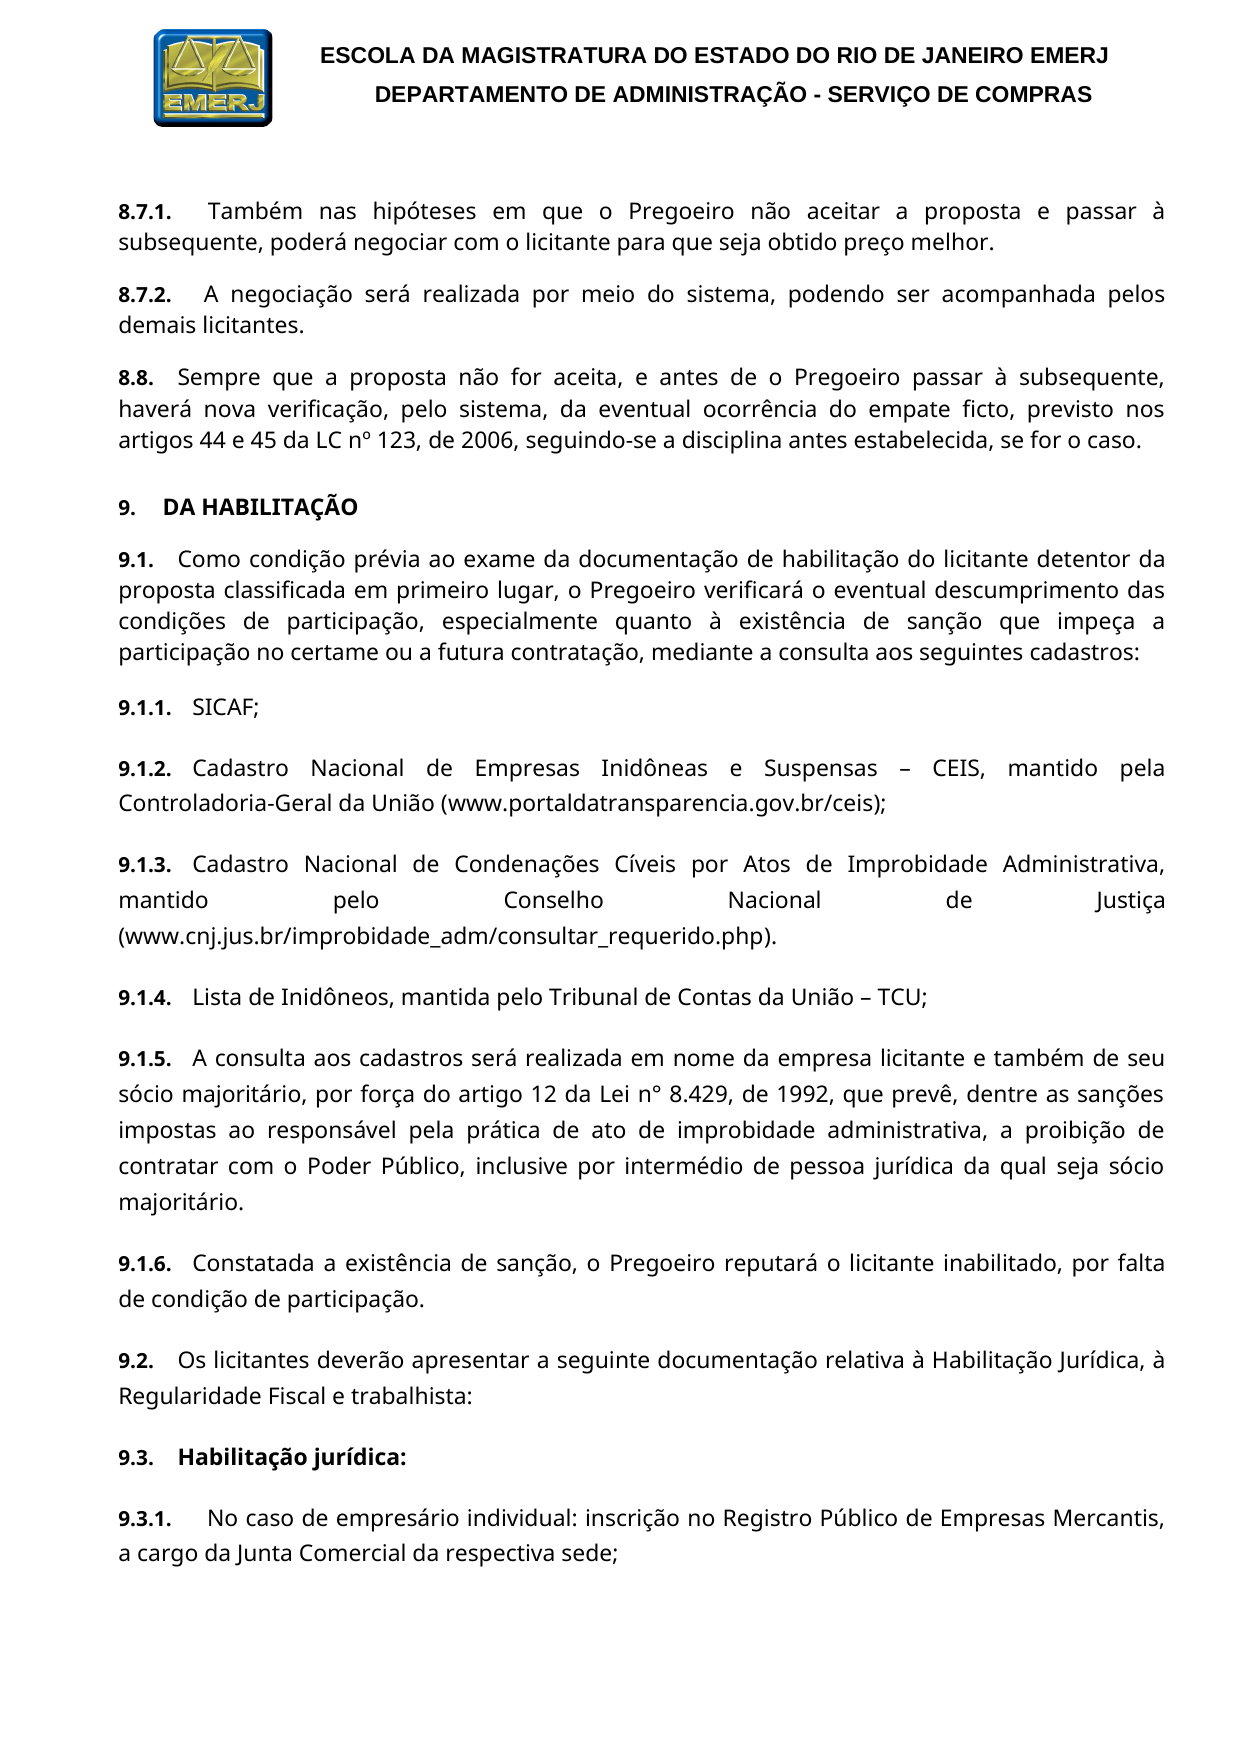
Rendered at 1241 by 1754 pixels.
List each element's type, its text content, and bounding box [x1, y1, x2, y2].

list A consulta aos cadastros será realizada em nome da empresa licitante e também de seu sócio majoritário, por força do artigo 12 da Lei n° 8.429, de 1992, que prevê, dentre as sanções impostas ao responsável pela prática de ato de improbidade administrativa, a proibição de contratar com o Poder Público, inclusive por intermédio de pessoa jurídica da qual seja sócio majoritário. [118, 1042, 1166, 1217]
list Lista de Inidôneos, mantida pelo Tribunal de Contas da União – TCU; [118, 981, 1166, 1012]
list No caso de empresário individual: inscrição no Registro Público de Empresas Mercantis, a cargo da Junta Comercial da respectiva sede; [118, 1501, 1166, 1569]
list Também nas hipóteses em que o Pregoeiro não aceitar a proposta e passar à subsequente, poderá negociar com o licitante para que seja obtido preço melhor. [118, 195, 1166, 257]
list Constatada a existência de sanção, o Pregoeiro reputará o licitante inabilitado, por falta de condição de participação. [118, 1247, 1166, 1314]
list SICAF; [118, 691, 1166, 722]
list DA HABILITAÇÃO [118, 491, 1166, 522]
list Habilitação jurídica: [118, 1441, 1166, 1472]
list Sempre que a proposta não for aceita, e antes de o Pregoeiro passar à subsequente, haverá nova verificação, pelo sistema, da eventual ocorrência do empate ficto, previsto nos artigos 44 e 45 da LC nº 123, de 2006, seguindo-se a disciplina antes estabelecida, se for o caso. [118, 361, 1166, 455]
list Cadastro Nacional de Condenações Cíveis por Atos de Improbidade Administrativa, mantido pelo Conselho Nacional de Justiça (www.cnj.jus.br/improbidade_adm/consultar_requerido.php). [118, 848, 1166, 951]
list Cadastro Nacional de Empresas Inidôneas e Suspensas – CEIS, mantido pela Controladoria-Geral da União (www.portaldatransparencia.gov.br/ceis); [118, 751, 1166, 819]
list Como condição prévia ao exame da documentação de habilitação do licitante detentor da proposta classificada em primeiro lugar, o Pregoeiro verificará o eventual descumprimento das condições de participação, especialmente quanto à existência de sanção que impeça a participação no certame ou a futura contratação, mediante a consulta aos seguintes cadastros: [118, 543, 1166, 668]
list A negociação será realizada por meio do sistema, podendo ser acompanhada pelos demais licitantes. [118, 278, 1166, 341]
list Os licitantes deverão apresentar a seguinte documentação relativa à Habilitação Jurídica, à Regularidade Fiscal e trabalhista: [118, 1344, 1166, 1411]
